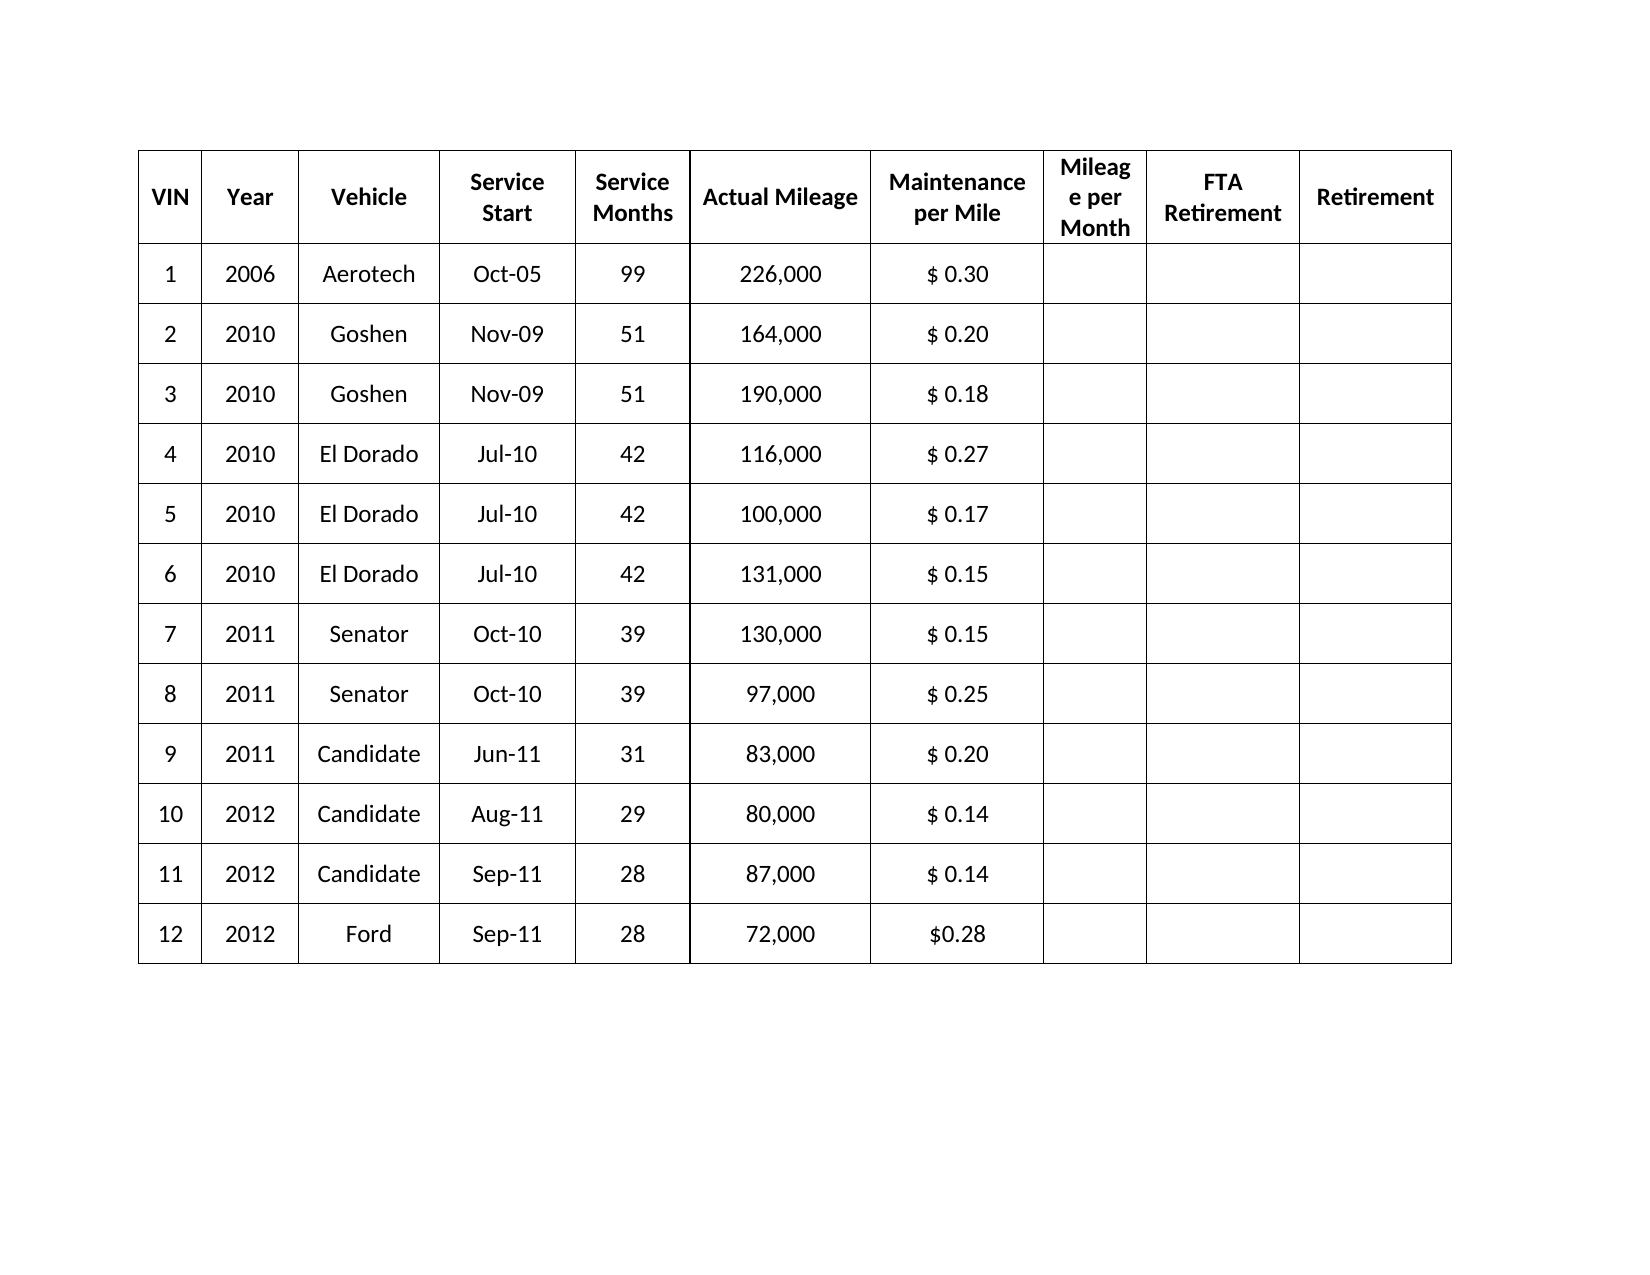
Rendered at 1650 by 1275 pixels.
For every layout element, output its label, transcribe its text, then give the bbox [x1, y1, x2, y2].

table_cell [1300, 784, 1451, 843]
table_cell $0.15 [871, 544, 1043, 603]
table_cell Jul-10 [440, 424, 575, 483]
table_cell 8 [139, 664, 201, 723]
table_cell 10 [139, 784, 201, 843]
table_cell 2010 [202, 304, 298, 363]
table_cell [1147, 424, 1299, 483]
table_cell Sep-11 [440, 904, 575, 963]
table_cell 12 [139, 904, 201, 963]
table_cell 51 [576, 364, 689, 423]
table_cell 80, [691, 784, 870, 843]
table_header Year [202, 151, 298, 243]
table_header Maintenance per Mile [871, 151, 1043, 243]
table_cell [1300, 904, 1451, 963]
table_cell Aug-11 [440, 784, 575, 843]
table_cell 9 [139, 724, 201, 783]
table_cell 39 [576, 604, 689, 663]
table_header Vehicle [299, 151, 439, 243]
table_cell [1044, 304, 1146, 363]
table_cell 22 [691, 244, 870, 303]
table_cell [1300, 664, 1451, 723]
table_cell Aerotech [299, 244, 439, 303]
table_cell $0. [871, 244, 1043, 303]
table_cell $0. [871, 424, 1043, 483]
table_cell 42 [576, 424, 689, 483]
table_cell 2 [139, 304, 201, 363]
table_cell [1044, 484, 1146, 543]
table_cell 4 [139, 424, 201, 483]
table_header FTA Retirement [1147, 151, 1299, 243]
table_cell 1 [139, 244, 201, 303]
table_cell 87, [691, 844, 870, 903]
table_cell [1300, 544, 1451, 603]
table_cell Ford [299, 904, 439, 963]
table_cell Senator [299, 604, 439, 663]
table_cell Sep-11 [440, 844, 575, 903]
table_cell 131, [691, 544, 870, 603]
table_cell 99 [576, 244, 689, 303]
table_cell 2006 [202, 244, 298, 303]
table_cell [1147, 724, 1299, 783]
table_cell [1300, 844, 1451, 903]
table_cell [1147, 484, 1299, 543]
table_cell $0.20 [871, 724, 1043, 783]
table_cell [1147, 544, 1299, 603]
table_cell [1044, 424, 1146, 483]
table_header Service Months [576, 151, 689, 243]
table_cell 6 [139, 544, 201, 603]
table_cell [1300, 364, 1451, 423]
table_cell [1044, 784, 1146, 843]
table_header Actual Mileage [691, 151, 870, 243]
table_cell Candidate [299, 784, 439, 843]
table_cell [1044, 724, 1146, 783]
table_cell 7 [139, 604, 201, 663]
table_cell [1147, 844, 1299, 903]
table_cell 100, [691, 484, 870, 543]
table_cell [1044, 904, 1146, 963]
table_cell 2010 [202, 424, 298, 483]
table_cell $0. [871, 304, 1043, 363]
table_cell 2012 [202, 844, 298, 903]
table_cell Jun-11 [440, 724, 575, 783]
table_cell $0.14 [871, 784, 1043, 843]
table_cell Nov-09 [440, 304, 575, 363]
table_cell Jul-10 [440, 484, 575, 543]
table_cell 2012 [202, 784, 298, 843]
table_header [1044, 151, 1146, 243]
table_cell [1300, 724, 1451, 783]
table_cell 8 [691, 724, 870, 783]
table_cell [1147, 784, 1299, 843]
table_cell [1147, 904, 1299, 963]
table_cell $0.14 [871, 844, 1043, 903]
table_cell 2011 [202, 604, 298, 663]
table_cell 42 [576, 484, 689, 543]
table_cell El Dorado [299, 484, 439, 543]
table_cell Candidate [299, 724, 439, 783]
table_cell Oct-05 [440, 244, 575, 303]
table_cell [1044, 544, 1146, 603]
table_cell [1300, 484, 1451, 543]
table_cell 2012 [202, 904, 298, 963]
table_cell [1147, 664, 1299, 723]
table_cell [1147, 244, 1299, 303]
table_cell 16 [691, 304, 870, 363]
table_cell [1044, 364, 1146, 423]
table_cell [691, 424, 870, 483]
table_cell El Dorado [299, 424, 439, 483]
table_cell $0. [871, 364, 1043, 423]
table_cell 2011 [202, 724, 298, 783]
table_cell El Dorado [299, 544, 439, 603]
table_cell [1300, 244, 1451, 303]
table_cell [1044, 604, 1146, 663]
table_cell 42 [576, 544, 689, 603]
table_cell $0. [871, 484, 1043, 543]
table_cell $0.15 [871, 604, 1043, 663]
table_cell 3 [139, 364, 201, 423]
table_cell [1044, 664, 1146, 723]
table_cell [1044, 244, 1146, 303]
table_header Retirement [1300, 151, 1451, 243]
table_cell 31 [576, 724, 689, 783]
table_cell Goshen [299, 364, 439, 423]
table_cell 2010 [202, 484, 298, 543]
table_cell Nov-09 [440, 364, 575, 423]
table_cell 2011 [202, 664, 298, 723]
table_cell Senator [299, 664, 439, 723]
table_cell 2010 [202, 364, 298, 423]
table_cell 51 [576, 304, 689, 363]
table_cell [1300, 424, 1451, 483]
table_cell Goshen [299, 304, 439, 363]
table_cell [1147, 304, 1299, 363]
table_cell [1147, 604, 1299, 663]
table_cell 29 [576, 784, 689, 843]
table_cell 5 [139, 484, 201, 543]
table_cell $ 0.25 [871, 664, 1043, 723]
table_cell [1300, 304, 1451, 363]
table_cell 39 [576, 664, 689, 723]
table_cell [1300, 604, 1451, 663]
table_cell 11 [139, 844, 201, 903]
table_cell 130, [691, 604, 870, 663]
table_cell Oct-10 [440, 604, 575, 663]
table_cell 72, [691, 904, 870, 963]
table_cell [1147, 364, 1299, 423]
table_cell 2010 [202, 544, 298, 603]
table_header Service Start [440, 151, 575, 243]
table_cell Candidate [299, 844, 439, 903]
table_cell [691, 364, 870, 423]
table_cell 28 [576, 844, 689, 903]
table_cell Oct-10 [440, 664, 575, 723]
table_cell 28 [576, 904, 689, 963]
table_cell [691, 664, 870, 723]
table_header VIN [139, 151, 201, 243]
table_cell $0.28 [871, 904, 1043, 963]
table_cell Jul-10 [440, 544, 575, 603]
table_cell [1044, 844, 1146, 903]
